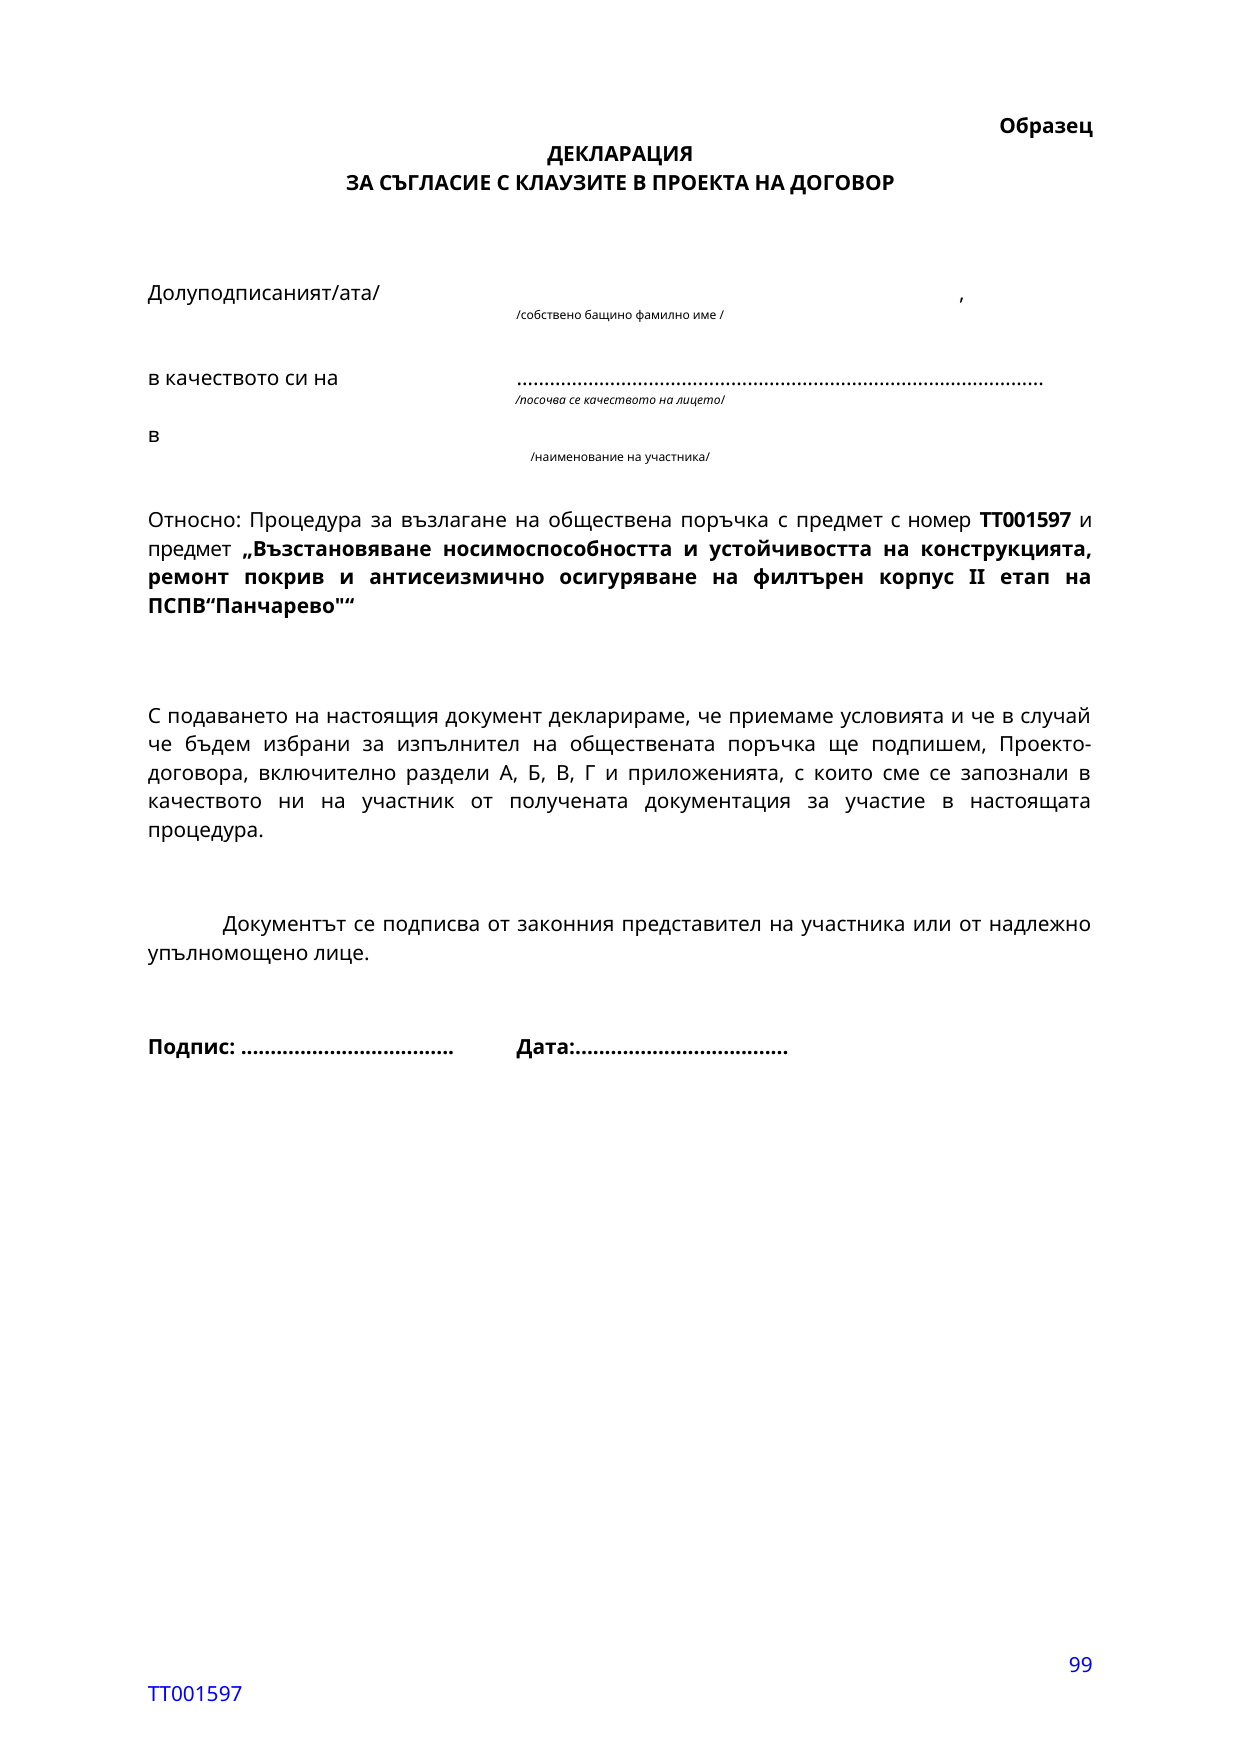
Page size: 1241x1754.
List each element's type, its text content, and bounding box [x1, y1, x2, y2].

text Подпис: .................................... Дата:.................................... [148, 1032, 1092, 1061]
text ДЕКЛАРАЦИЯ [148, 139, 1092, 168]
text Долуподписаният/ата/ , [148, 278, 1092, 306]
text /собствено бащино фамилно име / [148, 306, 1092, 335]
text Относно: Процедура за възлагане на обществена поръчка с предмет с номер ТТ001597 и предмет „Възстановяване носимоспособността и устойчивостта на конструкцията, ремонт покрив и антисеизмично осигуряване на филтърен корпус II етап на ПСПВ“Панчарево"“ [148, 506, 1092, 619]
text в качеството си на …………………………………………………………………………………... [148, 363, 1092, 392]
text /посочва се качеството на лицето/ [148, 392, 1092, 420]
text в [148, 420, 1092, 449]
text С подаването на настоящия документ декларираме, че приемаме условията и че в случай че бъдем избрани за изпълнител на обществената поръчка ще подпишем, Проекто-договора, включително раздели А, Б, В, Г и приложенията, с които сме се запознали в качеството ни на участник от получената документация за участие в настоящата процедура. [148, 701, 1092, 843]
text /наименование на участника/ [148, 449, 1092, 477]
text Образец [213, 111, 1092, 139]
text Документът се подписва от законния представител на участника или от надлежно упълномощено лице. [148, 909, 1092, 966]
text ЗА СЪГЛАСИЕ С КЛАУЗИТЕ В ПРОЕКТА НА ДОГОВОР [148, 168, 1092, 196]
